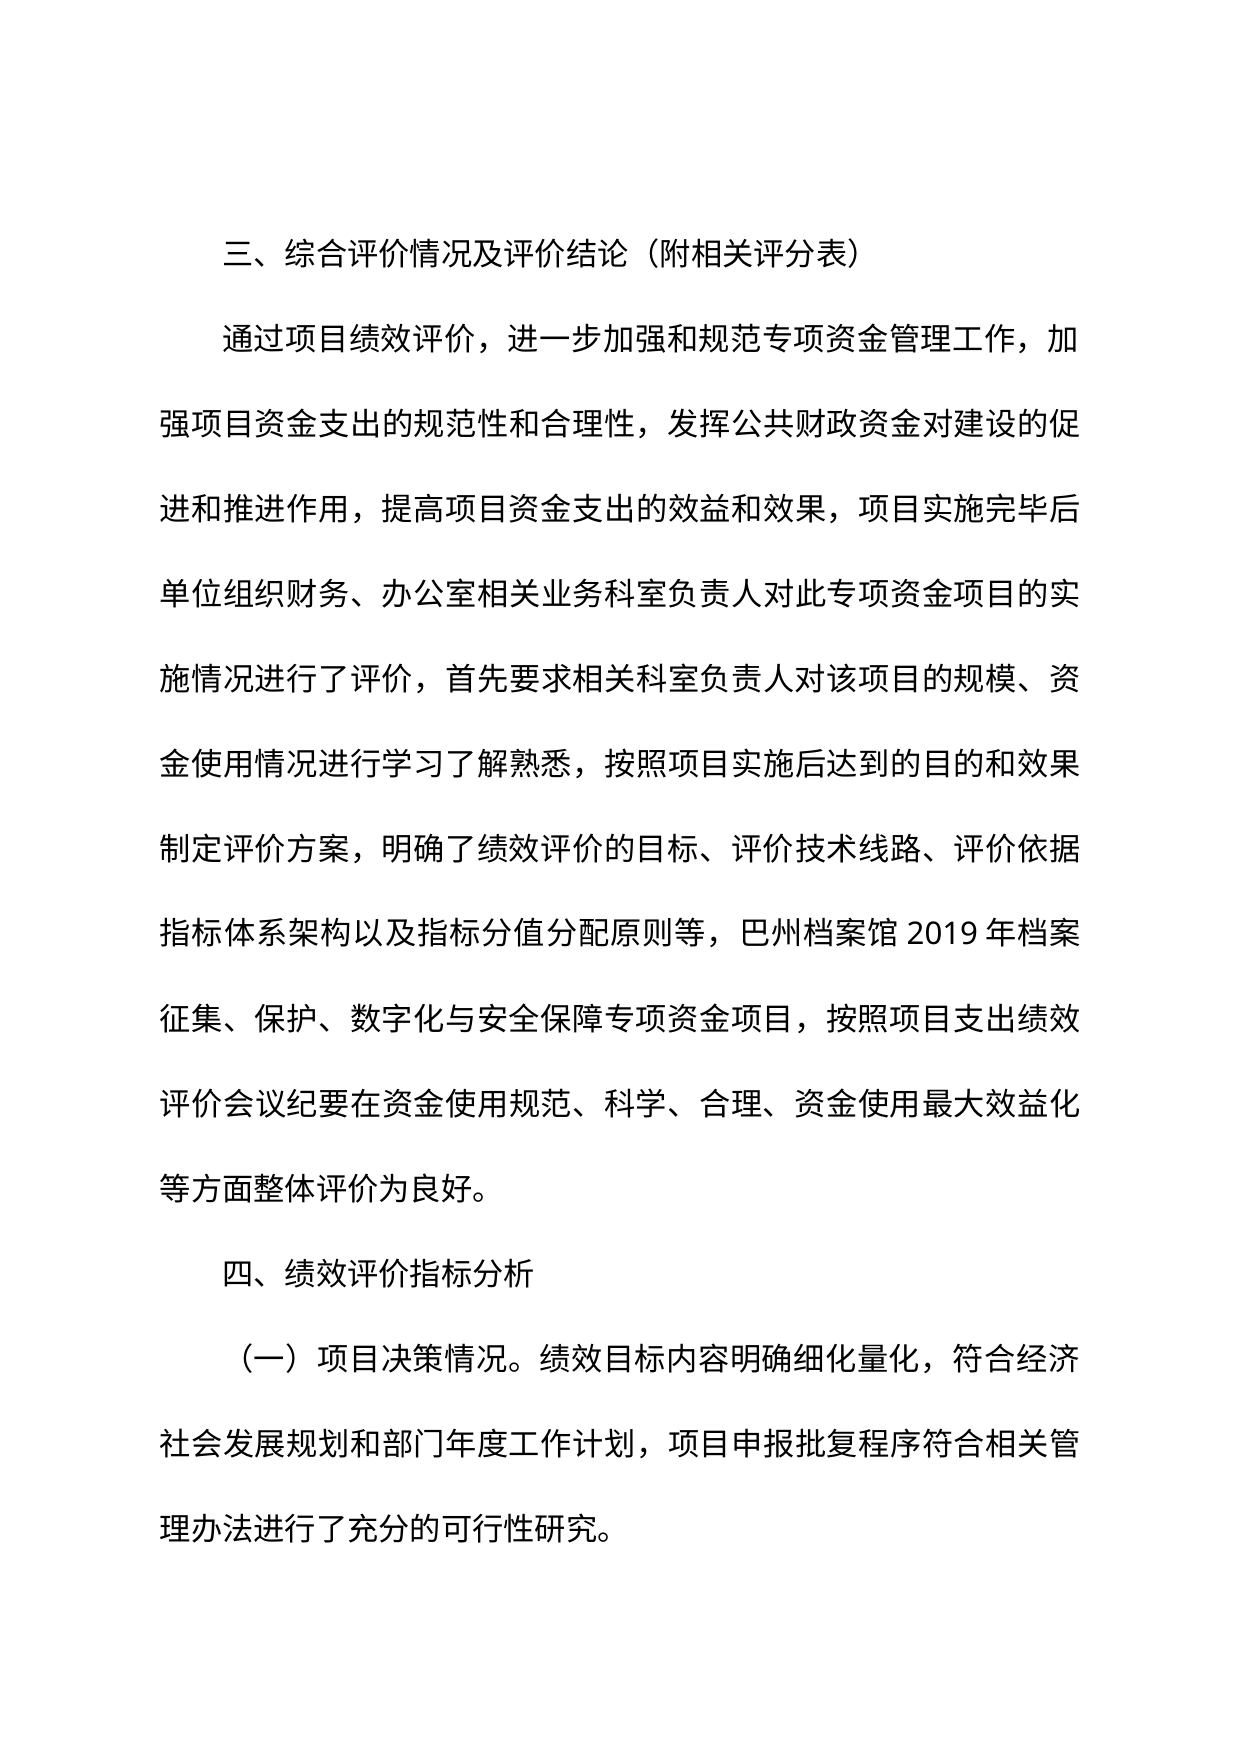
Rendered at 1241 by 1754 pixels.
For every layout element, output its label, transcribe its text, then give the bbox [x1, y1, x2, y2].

text 三、综合评价情况及评价结论（附相关评分表） [159, 209, 1081, 294]
text 通过项目绩效评价，进一步加强和规范专项资金管理工作，加强项目资金支出的规范性和合理性，发挥公共财政资金对建设的促进和推进作用，提高项目资金支出的效益和效果，项目实施完毕后，单位组织财务、办公室相关业务科室负责人对此专项资金项目的实施情况进行了评价，首先要求相关科室负责人对该项目的规模、资金使用情况进行学习了解熟悉，按照项目实施后达到的目的和效果制定评价方案，明确了绩效评价的目标、评价技术线路、评价依据、指标体系架构以及指标分值分配原则等，巴州档案馆2019年档案征集、保护、数字化与安全保障专项资金项目，按照项目支出绩效评价会议纪要在资金使用规范、科学、合理、资金使用最大效益化等方面整体评价为良好。 [159, 294, 1081, 1229]
text 四、绩效评价指标分析 [159, 1229, 1081, 1314]
text （一）项目决策情况。绩效目标内容明确细化量化，符合经济社会发展规划和部门年度工作计划，项目申报批复程序符合相关管理办法进行了充分的可行性研究。 [159, 1314, 1081, 1569]
